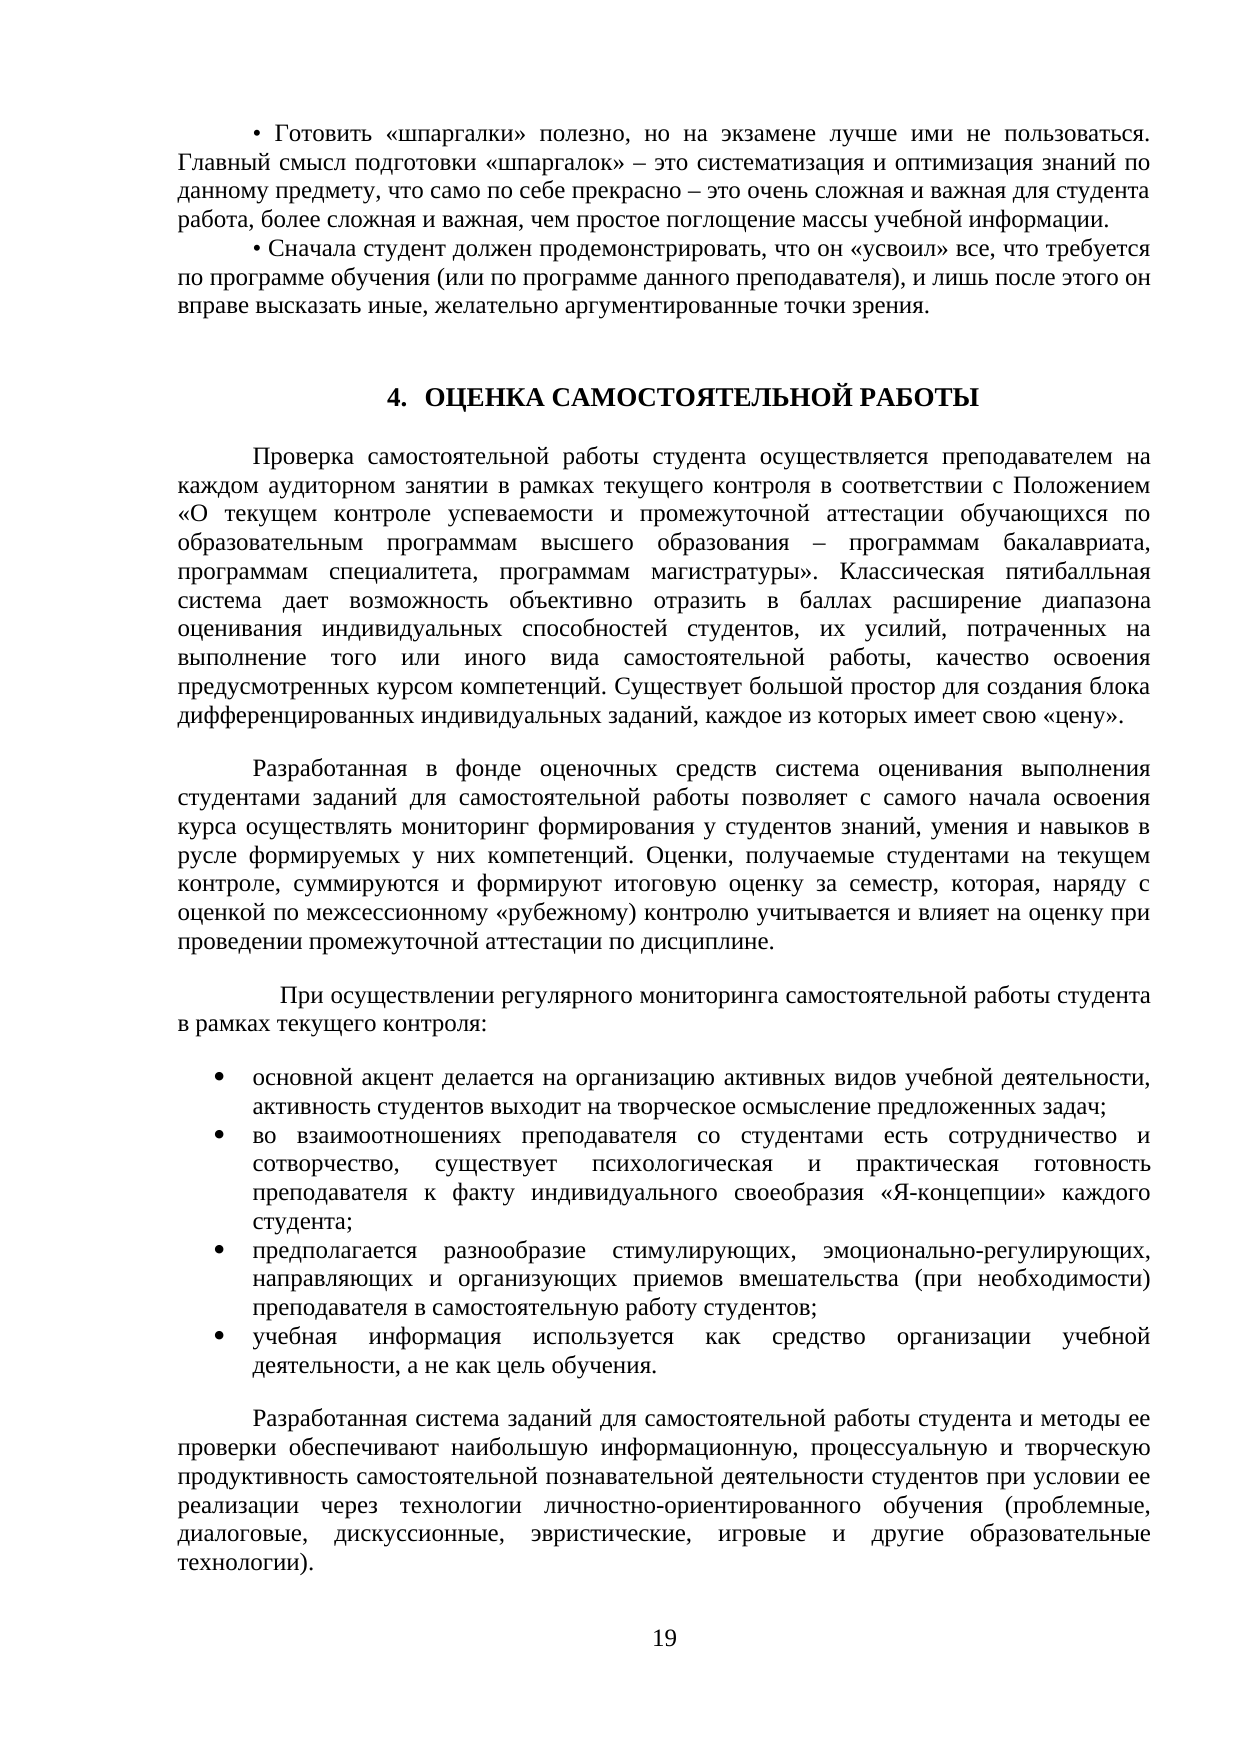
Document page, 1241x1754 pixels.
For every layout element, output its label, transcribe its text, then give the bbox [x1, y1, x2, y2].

subtitle ОЦЕНКА САМОСТОЯТЕЛЬНОЙ РАБОТЫ [215, 381, 1152, 412]
text • Готовить «шпаргалки» полезно, но на экзамене лучше ими не пользоваться. Главный смысл подготовки «шпаргалок» – это систематизация и оптимизация знаний по данному предмету, что само по себе прекрасно – это очень сложная и важная для студента работа, более сложная и важная, чем простое поглощение массы учебной информации. [177, 118, 1152, 233]
text • Сначала студент должен продемонстрировать, что он «усвоил» все, что требуется по программе обучения (или по программе данного преподавателя), и лишь после этого он вправе высказать иные, желательно аргументированные точки зрения. [177, 233, 1152, 319]
list учебная информация используется как средство организации учебной деятельности, а не как цель обучения. [215, 1321, 1152, 1378]
text При осуществлении регулярного мониторинга самостоятельной работы студента в рамках текущего контроля: [177, 980, 1152, 1037]
text Разработанная система заданий для самостоятельной работы студента и методы ее проверки обеспечивают наибольшую информационную, процессуальную и творческую продуктивность самостоятельной познавательной деятельности студентов при условии ее реализации через технологии личностно-ориентированного обучения (проблемные, диалоговые, дискуссионные, эвристические, игровые и другие образовательные технологии). [177, 1403, 1152, 1576]
list предполагается разнообразие стимулирующих, эмоционально-регулирующих, направляющих и организующих приемов вмешательства (при необходимости) преподавателя в самостоятельную работу студентов; [215, 1235, 1152, 1321]
list во взаимоотношениях преподавателя со студентами есть сотрудничество и сотворчество, существует психологическая и практическая готовность преподавателя к факту индивидуального своеобразия «Я-концепции» каждого студента; [215, 1120, 1152, 1235]
text Проверка самостоятельной работы студента осуществляется преподавателем на каждом аудиторном занятии в рамках текущего контроля в соответствии с Положением «О текущем контроле успеваемости и промежуточной аттестации обучающихся по образовательным программам высшего образования – программам бакалавриата, программам специалитета, программам магистратуры». Классическая пятибалльная система дает возможность объективно отразить в баллах расширение диапазона оценивания индивидуальных способностей студентов, их усилий, потраченных на выполнение того или иного вида самостоятельной работы, качество освоения предусмотренных курсом компетенций. Существует большой простор для создания блока дифференцированных индивидуальных заданий, каждое из которых имеет свою «цену». [177, 441, 1152, 728]
text Разработанная в фонде оценочных средств система оценивания выполнения студентами заданий для самостоятельной работы позволяет с самого начала освоения курса осуществлять мониторинг формирования у студентов знаний, умения и навыков в русле формируемых у них компетенций. Оценки, получаемые студентами на текущем контроле, суммируются и формируют итоговую оценку за семестр, которая, наряду с оценкой по межсессионному «рубежному) контролю учитывается и влияет на оценку при проведении промежуточной аттестации по дисциплине. [177, 753, 1152, 955]
list основной акцент делается на организацию активных видов учебной деятельности, активность студентов выходит на творческое осмысление предложенных задач; [215, 1062, 1152, 1120]
